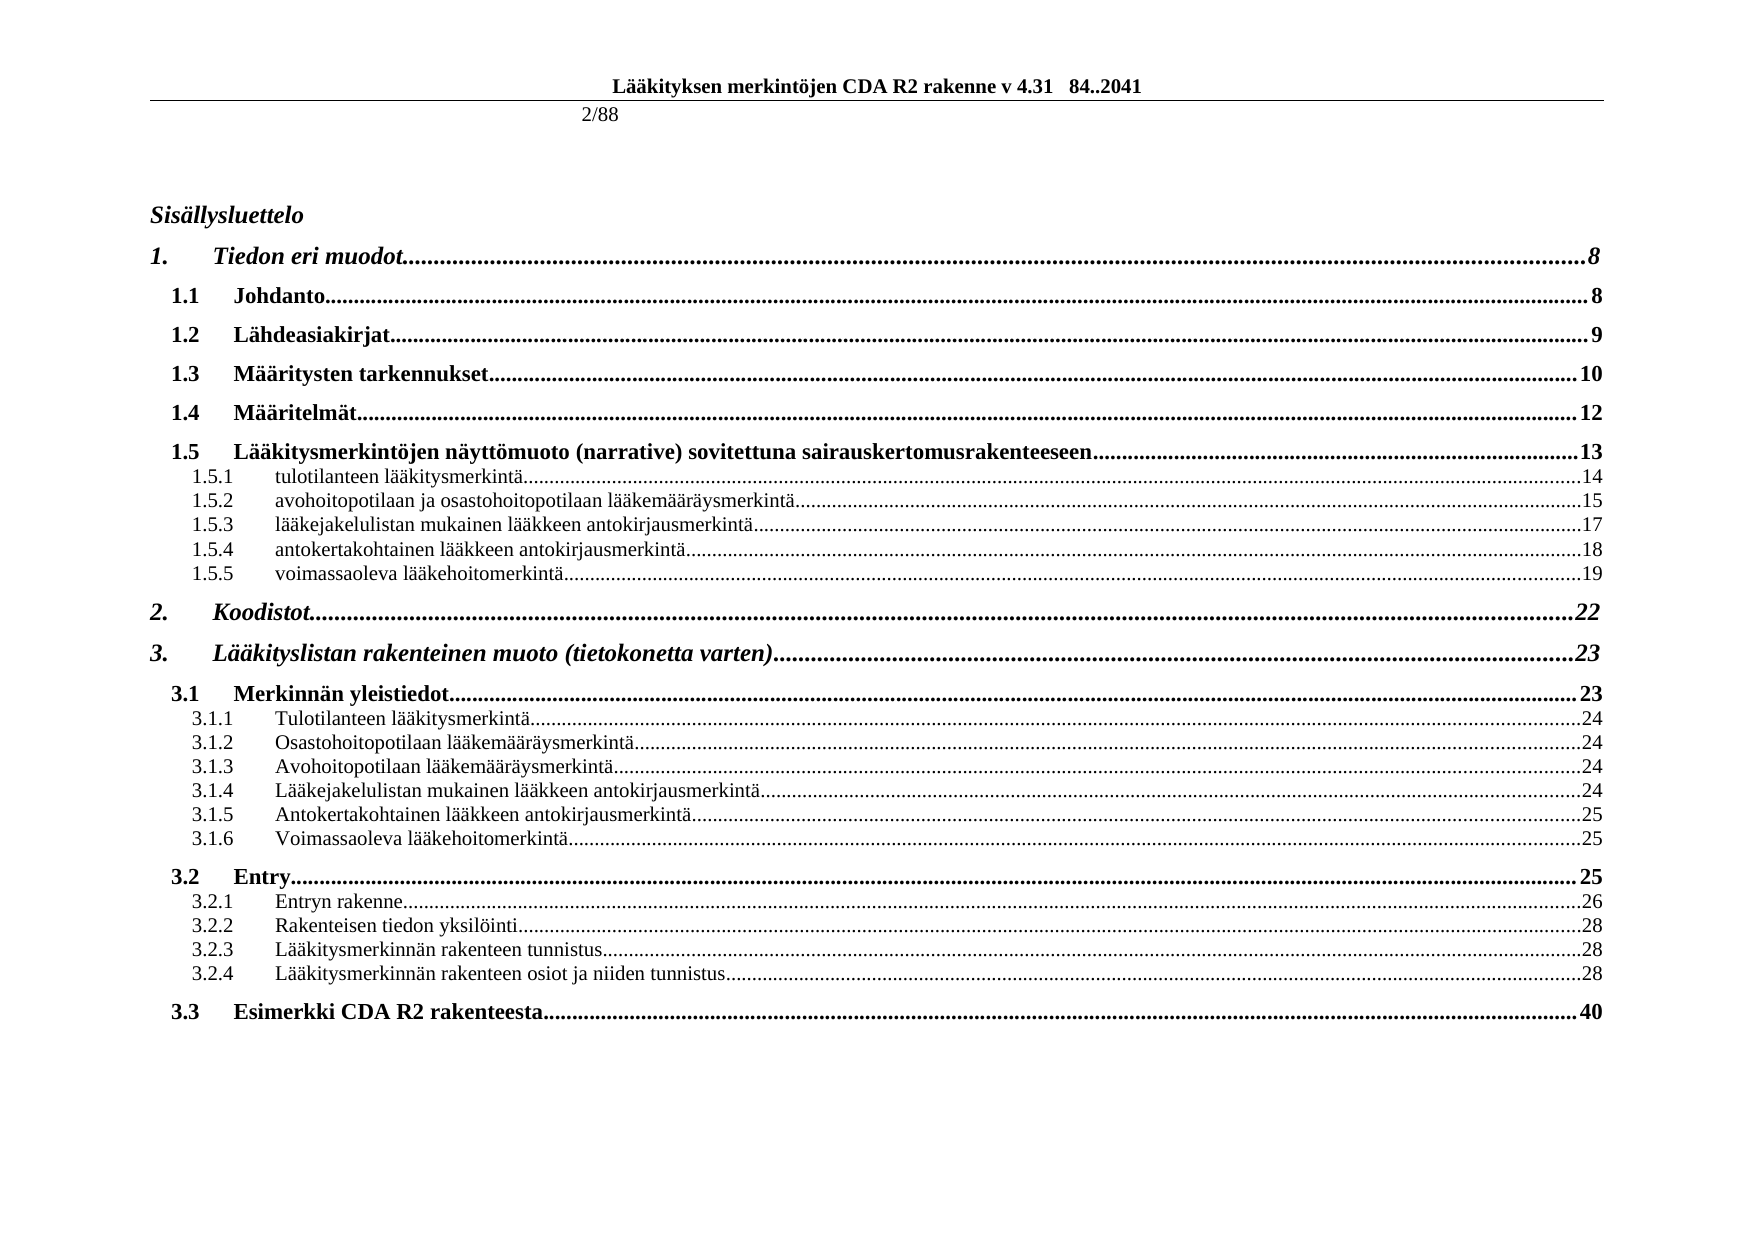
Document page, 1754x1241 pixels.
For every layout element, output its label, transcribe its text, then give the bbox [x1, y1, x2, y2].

text 1.5 Lääkitysmerkintöjen näyttömuoto (narrative) sovitettuna sairauskertomusrakenteeseen 13 [171, 438, 1604, 464]
text 3.1.3 Avohoitopotilaan lääkemääräysmerkintä 24 [192, 754, 1604, 778]
text 3.2.3 Lääkitysmerkinnän rakenteen tunnistus 28 [192, 937, 1604, 961]
text 3.1.6 Voimassaoleva lääkehoitomerkintä 25 [192, 826, 1604, 850]
text 3.1.5 Antokertakohtainen lääkkeen antokirjausmerkintä 25 [192, 802, 1604, 826]
text 1. Tiedon eri muodot 8 [150, 241, 1604, 270]
text 3.1.2 Osastohoitopotilaan lääkemääräysmerkintä 24 [192, 730, 1604, 754]
text 1.2 Lähdeasiakirjat 9 [171, 321, 1604, 348]
text 1.5.5 voimassaoleva lääkehoitomerkintä 19 [192, 561, 1604, 584]
text 3.1.4 Lääkejakelulistan mukainen lääkkeen antokirjausmerkintä 24 [192, 778, 1604, 802]
text Sisällysluettelo [150, 200, 1604, 229]
text 3.1 Merkinnän yleistiedot 23 [171, 679, 1604, 706]
text 3.2.1 Entryn rakenne 26 [192, 889, 1604, 913]
text 3.1.1 Tulotilanteen lääkitysmerkintä 24 [192, 706, 1604, 730]
text 2. Koodistot 22 [150, 597, 1604, 626]
text 1.1 Johdanto 8 [171, 282, 1604, 309]
text 3.2.4 Lääkitysmerkinnän rakenteen osiot ja niiden tunnistus 28 [192, 961, 1604, 985]
text 1.5.3 lääkejakelulistan mukainen lääkkeen antokirjausmerkintä 17 [192, 512, 1604, 536]
text 3. Lääkityslistan rakenteinen muoto (tietokonetta varten) 23 [150, 638, 1604, 667]
text 3.2.2 Rakenteisen tiedon yksilöinti 28 [192, 913, 1604, 937]
text 1.5.2 avohoitopotilaan ja osastohoitopotilaan lääkemääräysmerkintä 15 [192, 488, 1604, 512]
text 1.3 Määritysten tarkennukset 10 [171, 360, 1604, 387]
text 1.4 Määritelmät 12 [171, 399, 1604, 425]
text 3.2 Entry 25 [171, 863, 1604, 889]
text 1.5.1 tulotilanteen lääkitysmerkintä 14 [192, 464, 1604, 488]
text 3.3 Esimerkki CDA R2 rakenteesta 40 [171, 998, 1604, 1024]
text 1.5.4 antokertakohtainen lääkkeen antokirjausmerkintä 18 [192, 536, 1604, 561]
